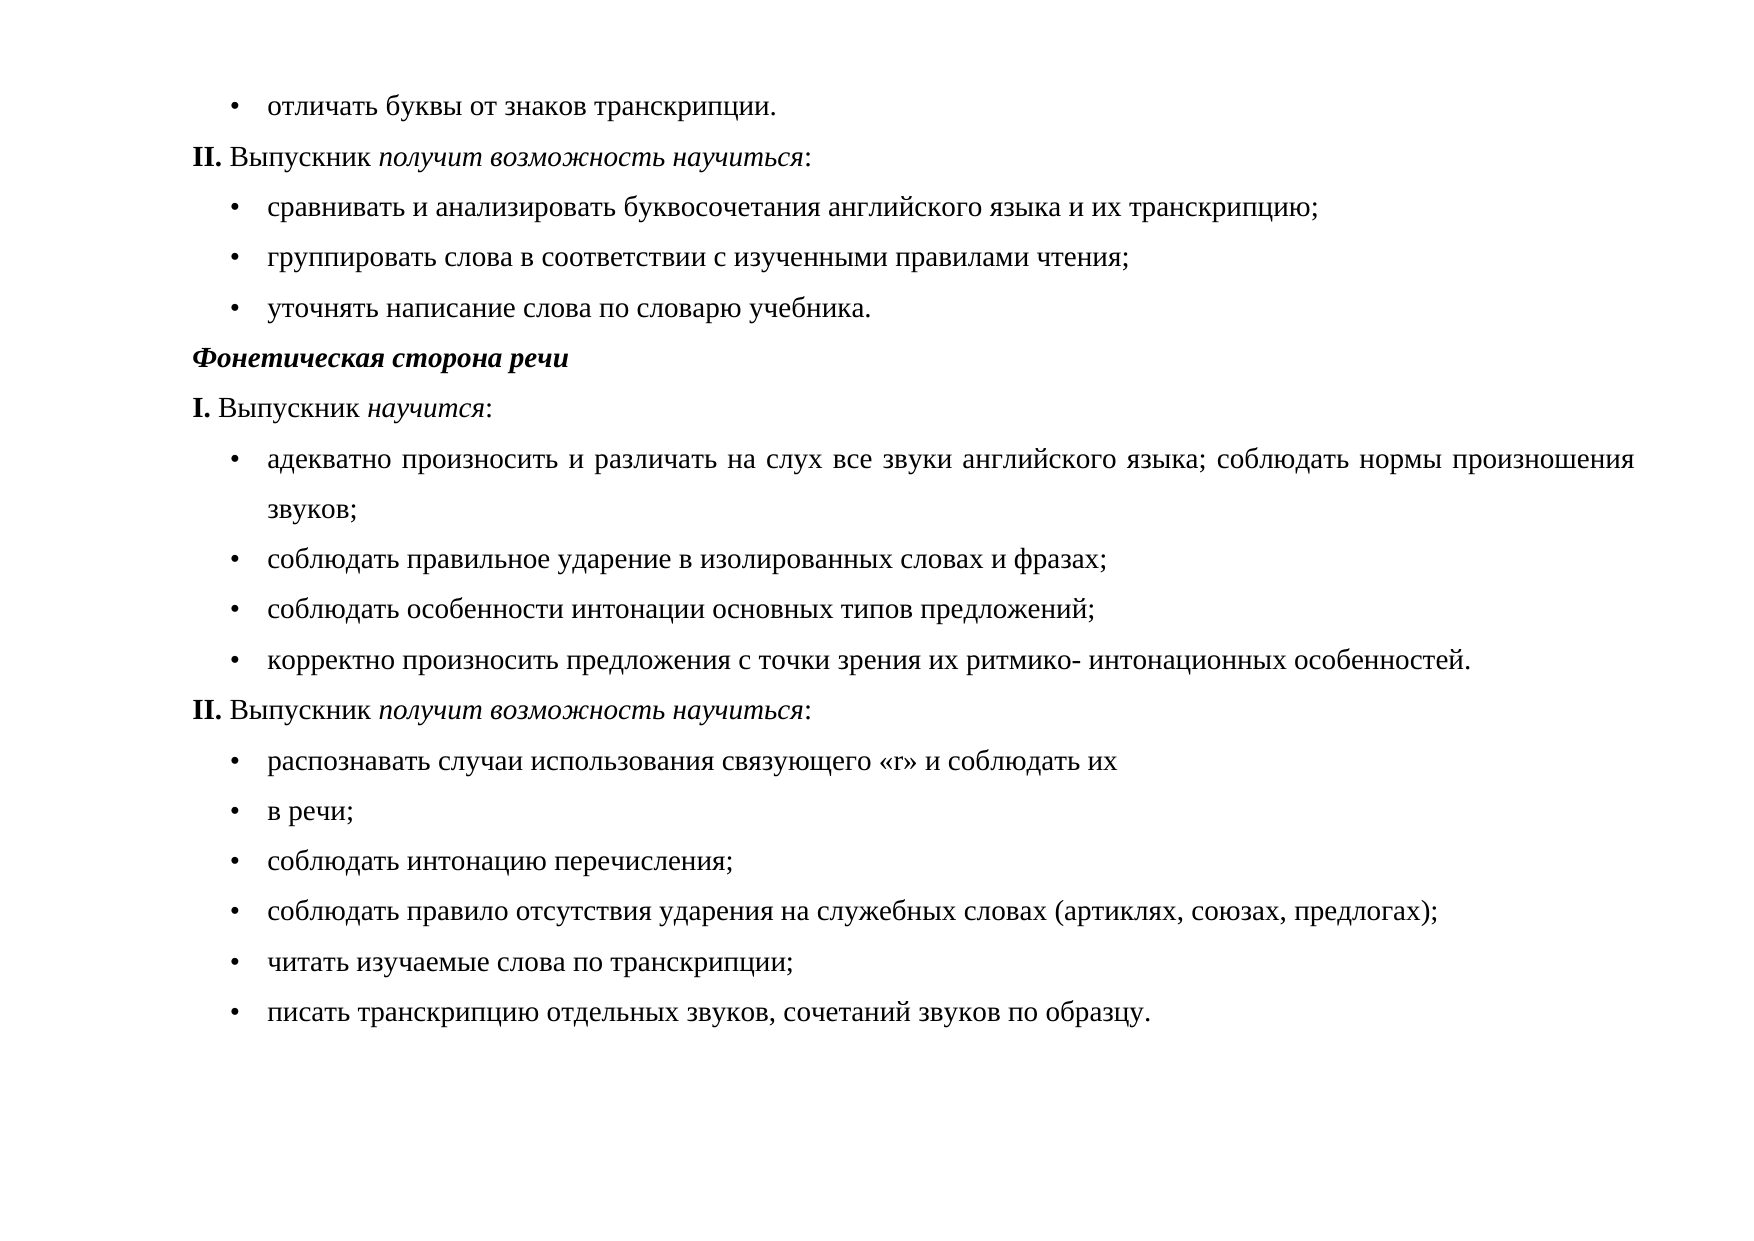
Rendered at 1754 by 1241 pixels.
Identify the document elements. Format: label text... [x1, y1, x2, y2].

list группировать слова в соответствии с изученными правилами чтения; [229, 239, 1636, 273]
list соблюдать интонацию перечисления; [229, 843, 1636, 877]
list сравнивать и анализировать буквосочетания английского языка и их транскрипцию; [229, 189, 1636, 223]
text II. Выпускник получит возможность научиться: [118, 139, 1636, 172]
list распознавать случаи использования связующего «r» и соблюдать их [229, 743, 1636, 776]
text I. Выпускник научится: [118, 390, 1636, 424]
list корректно произносить предложения с точки зрения их ритмико- интонационных особенностей. [229, 642, 1636, 676]
list соблюдать правильное ударение в изолированных словах и фразах; [229, 541, 1636, 575]
list соблюдать правило отсутствия ударения на служебных словах (артиклях, союзах, предлогах); [229, 893, 1636, 927]
list в речи; [229, 793, 1636, 826]
list соблюдать особенности интонации основных типов предложений; [229, 592, 1636, 625]
text Фонетическая сторона речи [118, 340, 1636, 374]
text II. Выпускник получит возможность научиться: [118, 692, 1636, 726]
list отличать буквы от знаков транскрипции. [229, 88, 1636, 122]
list читать изучаемые слова по транскрипции; [229, 944, 1636, 977]
list писать транскрипцию отдельных звуков, сочетаний звуков по образцу. [229, 994, 1636, 1028]
list адекватно произносить и различать на слух все звуки английского языка; соблюдать нормы произношения звуков; [229, 441, 1636, 524]
list уточнять написание слова по словарю учебника. [229, 290, 1636, 323]
